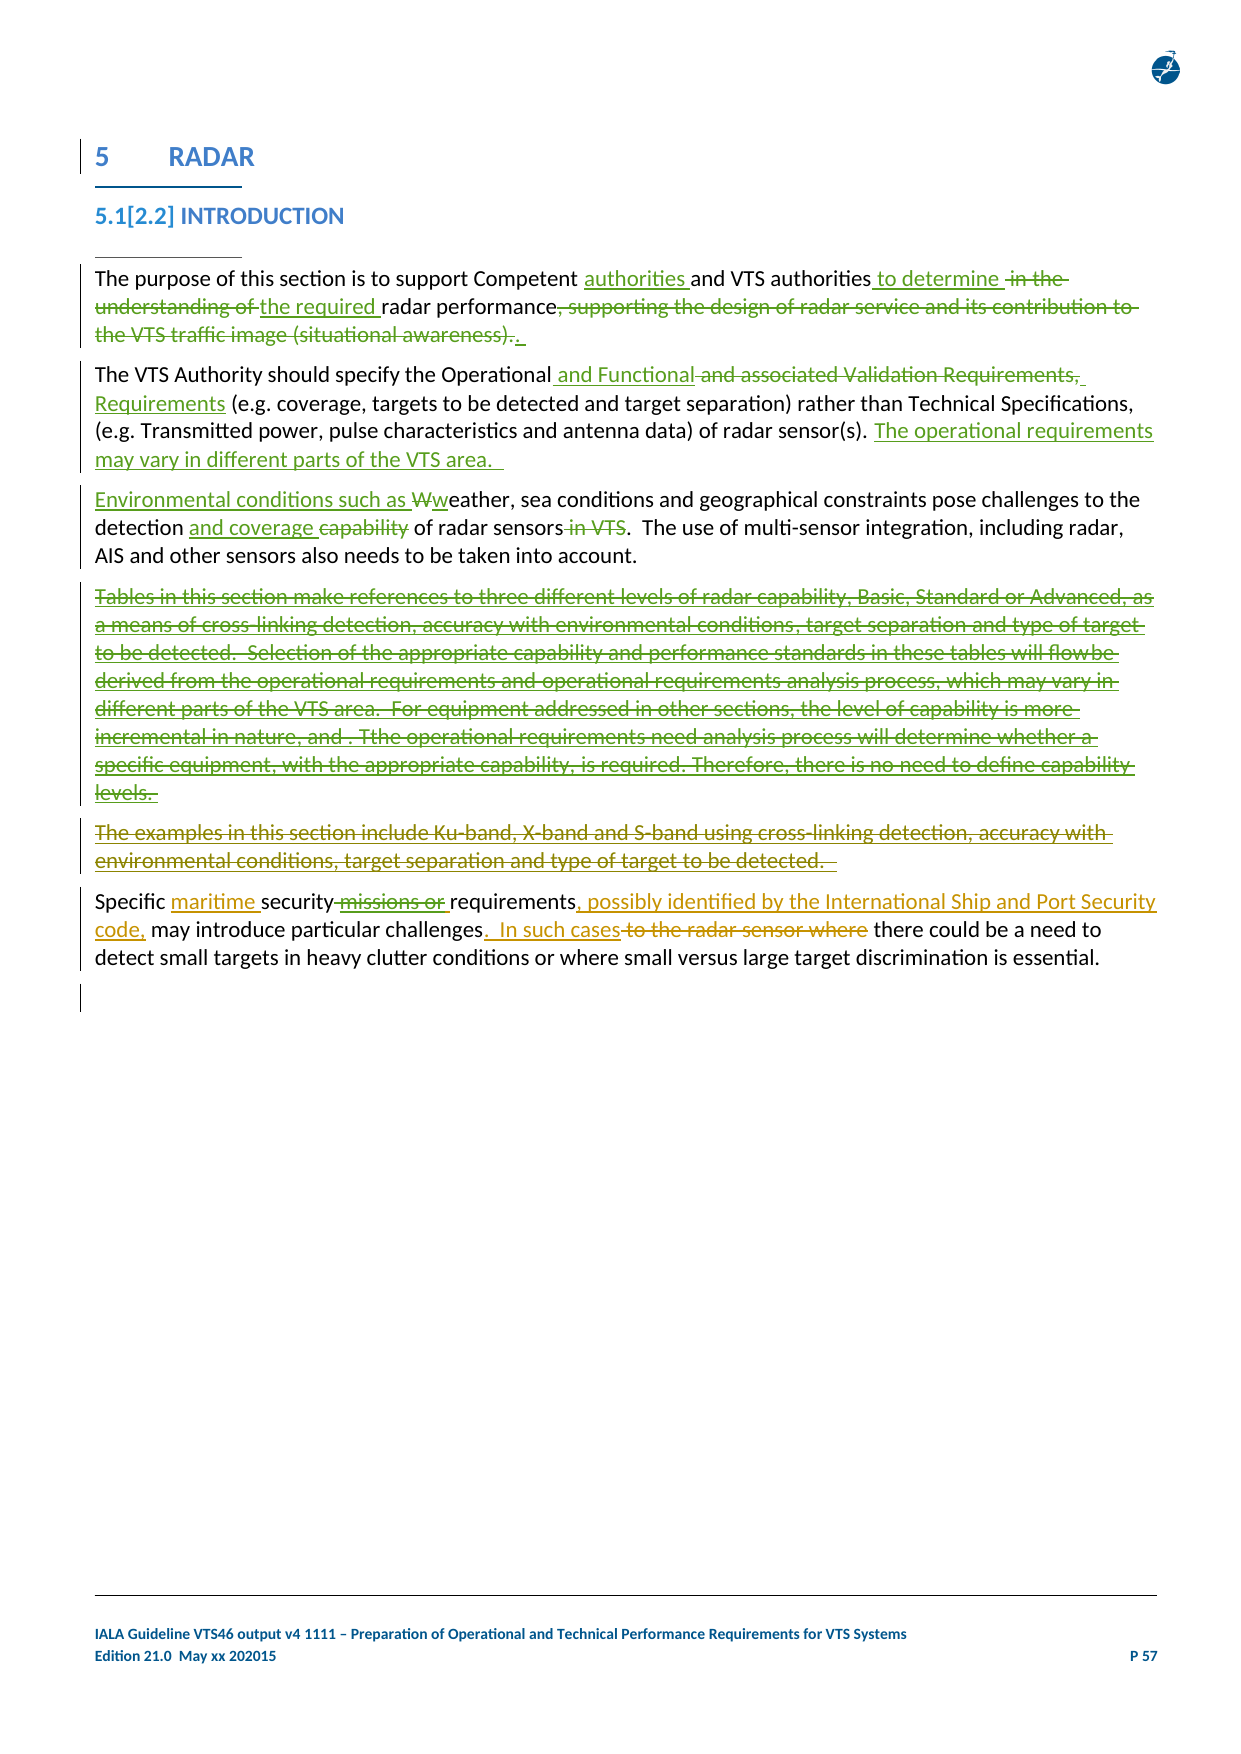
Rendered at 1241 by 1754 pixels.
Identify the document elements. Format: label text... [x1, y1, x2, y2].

picture [1120, 0, 1239, 119]
text eather, sea conditions and geographical constraints pose challenges to the detection of radar sensors. The use of multi-sensor integration, including radar, AIS and other sensors also needs to be taken into account. [94, 485, 1157, 569]
text Specific securityrequirements may introduce particular challenges there could be a need to detect small targets in heavy clutter conditions or where small versus large target discrimination is essential. [94, 887, 1157, 971]
text The VTS Authority should specify the Operational (e.g. coverage, targets to be detected and target separation) rather than Technical Specifications, (e.g. Transmitted power, pulse characteristics and antenna data) of radar sensor(s). [94, 361, 1157, 473]
text The purpose of this section is to support Competent and VTS authoritiesradar performance [94, 264, 1157, 348]
subtitle RADAR [94, 138, 1157, 174]
subtitle Introduction [94, 200, 1157, 231]
